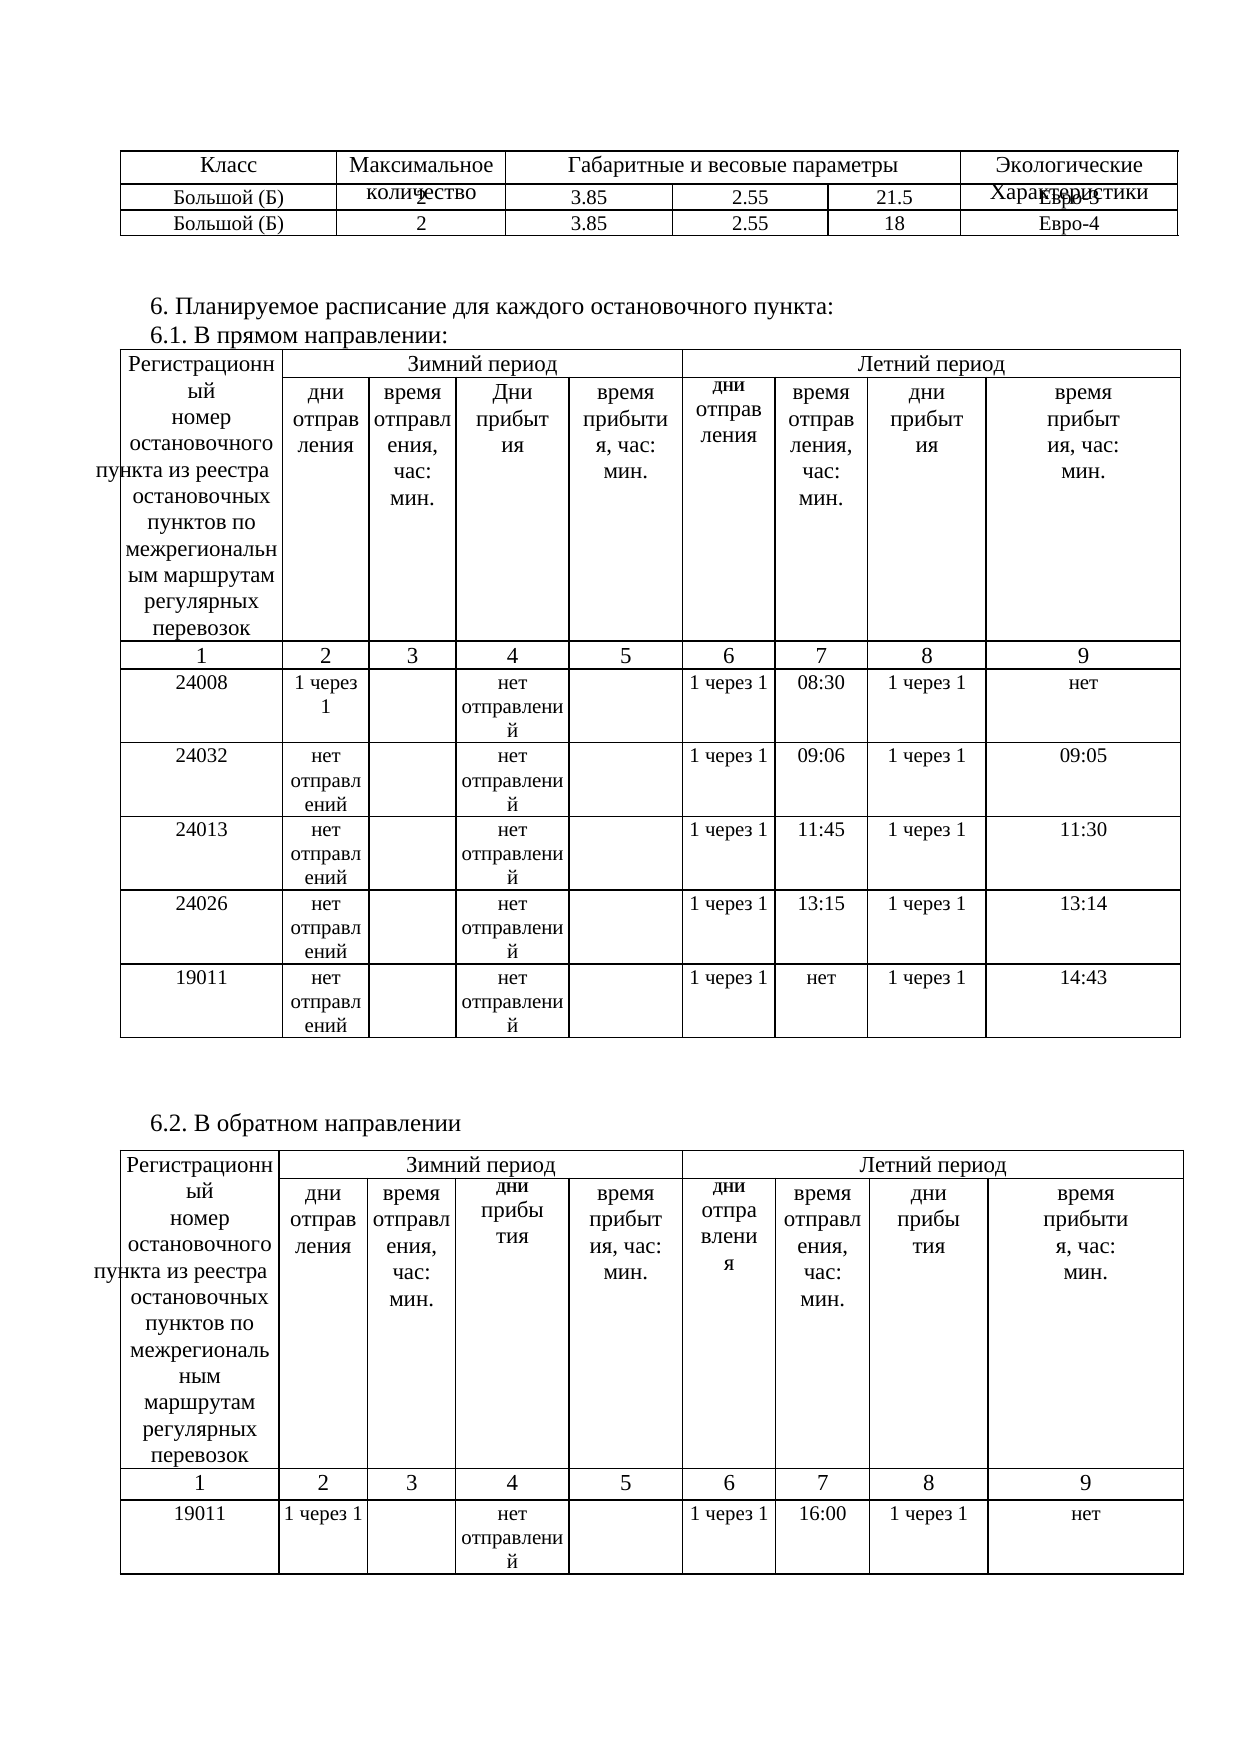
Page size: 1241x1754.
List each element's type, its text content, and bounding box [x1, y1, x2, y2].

table_cell 2.55 [673, 185, 827, 209]
table_cell 21.5 [829, 185, 960, 209]
table_header Летний период [683, 350, 1180, 377]
table_cell 5 [570, 642, 682, 668]
table_cell 1 через 1 [868, 817, 985, 889]
table_header Класс [121, 152, 336, 183]
table_cell [370, 743, 455, 816]
table_cell нет отправлений [457, 670, 568, 742]
table_cell ДНИ отпра влени я [683, 1179, 775, 1467]
table_cell 9 [987, 642, 1180, 668]
table_cell нет отправлений [283, 965, 368, 1037]
table_cell нет [989, 1501, 1183, 1573]
table_cell нет [776, 965, 867, 1037]
table_cell нет [987, 670, 1180, 742]
table_cell 18 [829, 211, 960, 234]
table_cell ДНИ отправ ления [683, 378, 774, 640]
table_cell 4 [456, 1469, 568, 1499]
table_cell нет отправлений [283, 891, 368, 963]
table_cell 1 через 1 [870, 1501, 987, 1573]
table_cell ДНИ прибы тия [456, 1179, 568, 1467]
table_cell 2 [280, 1469, 367, 1499]
table_cell время прибыти я, час: мин. [570, 378, 682, 640]
text 6. Планируемое расписание для каждого остановочного пункта: [150, 291, 1090, 320]
table_cell 13:14 [987, 891, 1180, 963]
table_cell 16:00 [776, 1501, 869, 1573]
table_cell 5 [570, 1469, 682, 1499]
text 6.1. В прямом направлении: [150, 320, 1090, 349]
table_cell Большой (Б) [121, 185, 336, 209]
table_header Габаритные и весовые параметры [506, 152, 960, 183]
table_cell 1 через 1 [868, 743, 985, 816]
table_cell 1 через 1 [683, 1501, 775, 1573]
table_cell [570, 891, 682, 963]
table_header Регистрационный номер остановочного пункта из реестра остановочных пунктов по межрегиональным маршрутам регулярных перевозок [121, 350, 282, 640]
table_cell 13:15 [776, 891, 867, 963]
table_cell 6 [683, 642, 774, 668]
table_cell нет отправлений [457, 891, 568, 963]
table_cell 7 [776, 642, 867, 668]
table_cell 1 через 1 [683, 670, 774, 742]
table_cell время отправ ления, час: мин. [776, 378, 867, 640]
table_cell [570, 743, 682, 816]
table_cell 2 [337, 185, 505, 209]
table_cell 1 [121, 642, 282, 668]
table_cell 3.85 [506, 211, 672, 234]
table_cell [370, 891, 455, 963]
table_cell 3.85 [506, 185, 672, 209]
table_cell время отправл ения, час: мин. [370, 378, 455, 640]
table_cell 1 через 1 [868, 670, 985, 742]
table_cell Дни прибыт ия [457, 378, 568, 640]
table_cell Евро-3 [961, 185, 1177, 209]
table_cell 14:43 [987, 965, 1180, 1037]
table_cell 1 через 1 [683, 817, 774, 889]
table_cell дни отправ ления [283, 378, 368, 640]
table_cell 1 [121, 1469, 278, 1499]
table_cell 24008 [121, 670, 282, 742]
table_cell 2.55 [673, 211, 827, 234]
table_cell [370, 965, 455, 1037]
table_cell 8 [868, 642, 985, 668]
table_cell нет отправлений [283, 817, 368, 889]
table_cell 7 [776, 1469, 869, 1499]
table_header Максимальное количество [337, 152, 505, 183]
table_cell 1 через 1 [683, 891, 774, 963]
table_cell 3 [368, 1469, 455, 1499]
table_cell [570, 670, 682, 742]
table_cell время отправл ения, час: мин. [368, 1179, 455, 1467]
table_cell 1 через 1 [868, 965, 985, 1037]
table_cell 19011 [121, 965, 282, 1037]
table_cell 09:06 [776, 743, 867, 816]
table_cell нет отправлений [457, 743, 568, 816]
text 6.2. В обратном направлении [150, 1108, 1090, 1137]
table_cell 9 [989, 1469, 1183, 1499]
table_header Зимний период [280, 1151, 682, 1178]
table_cell 08:30 [776, 670, 867, 742]
table_cell 24026 [121, 891, 282, 963]
table_cell 11:45 [776, 817, 867, 889]
table_cell [370, 817, 455, 889]
table_cell нет отправлений [283, 743, 368, 816]
table_cell 24032 [121, 743, 282, 816]
table_header Летний период [683, 1151, 1183, 1178]
table_cell 2 [283, 642, 368, 668]
table_cell время прибыт ия, час: мин. [987, 378, 1180, 640]
table_cell нет отправлений [457, 817, 568, 889]
table_cell Евро-4 [961, 211, 1177, 234]
table_cell [368, 1501, 455, 1573]
table_cell [370, 670, 455, 742]
table_cell 2 [337, 211, 505, 234]
table_cell 11:30 [987, 817, 1180, 889]
table_cell 1 через 1 [868, 891, 985, 963]
table_cell время прибыти я, час: мин. [989, 1179, 1183, 1467]
table_header Зимний период [283, 350, 682, 377]
table_cell 19011 [121, 1501, 278, 1573]
table_cell нет отправлений [457, 965, 568, 1037]
table_cell 4 [457, 642, 568, 668]
table_cell 24013 [121, 817, 282, 889]
table_header Экологические Характеристики [961, 152, 1177, 183]
table_cell 09:05 [987, 743, 1180, 816]
table_cell дни прибы тия [870, 1179, 987, 1467]
table_cell дни отправ ления [280, 1179, 367, 1467]
table_cell 3 [370, 642, 455, 668]
table_cell 1 через 1 [683, 743, 774, 816]
table_cell 1 через 1 [683, 965, 774, 1037]
table_cell Большой (Б) [121, 211, 336, 234]
table_cell нет отправлений [456, 1501, 568, 1573]
table_cell [570, 965, 682, 1037]
table_cell дни прибыт ия [868, 378, 985, 640]
table_cell 1 через 1 [283, 670, 368, 742]
table_cell 6 [683, 1469, 775, 1499]
table_cell время отправл ения, час: мин. [776, 1179, 869, 1467]
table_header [121, 1151, 278, 1467]
table_cell 8 [870, 1469, 987, 1499]
table_cell [570, 817, 682, 889]
table_cell 1 через 1 [280, 1501, 367, 1573]
table_cell [570, 1501, 682, 1573]
table_cell время прибыт ия, час: мин. [570, 1179, 682, 1467]
